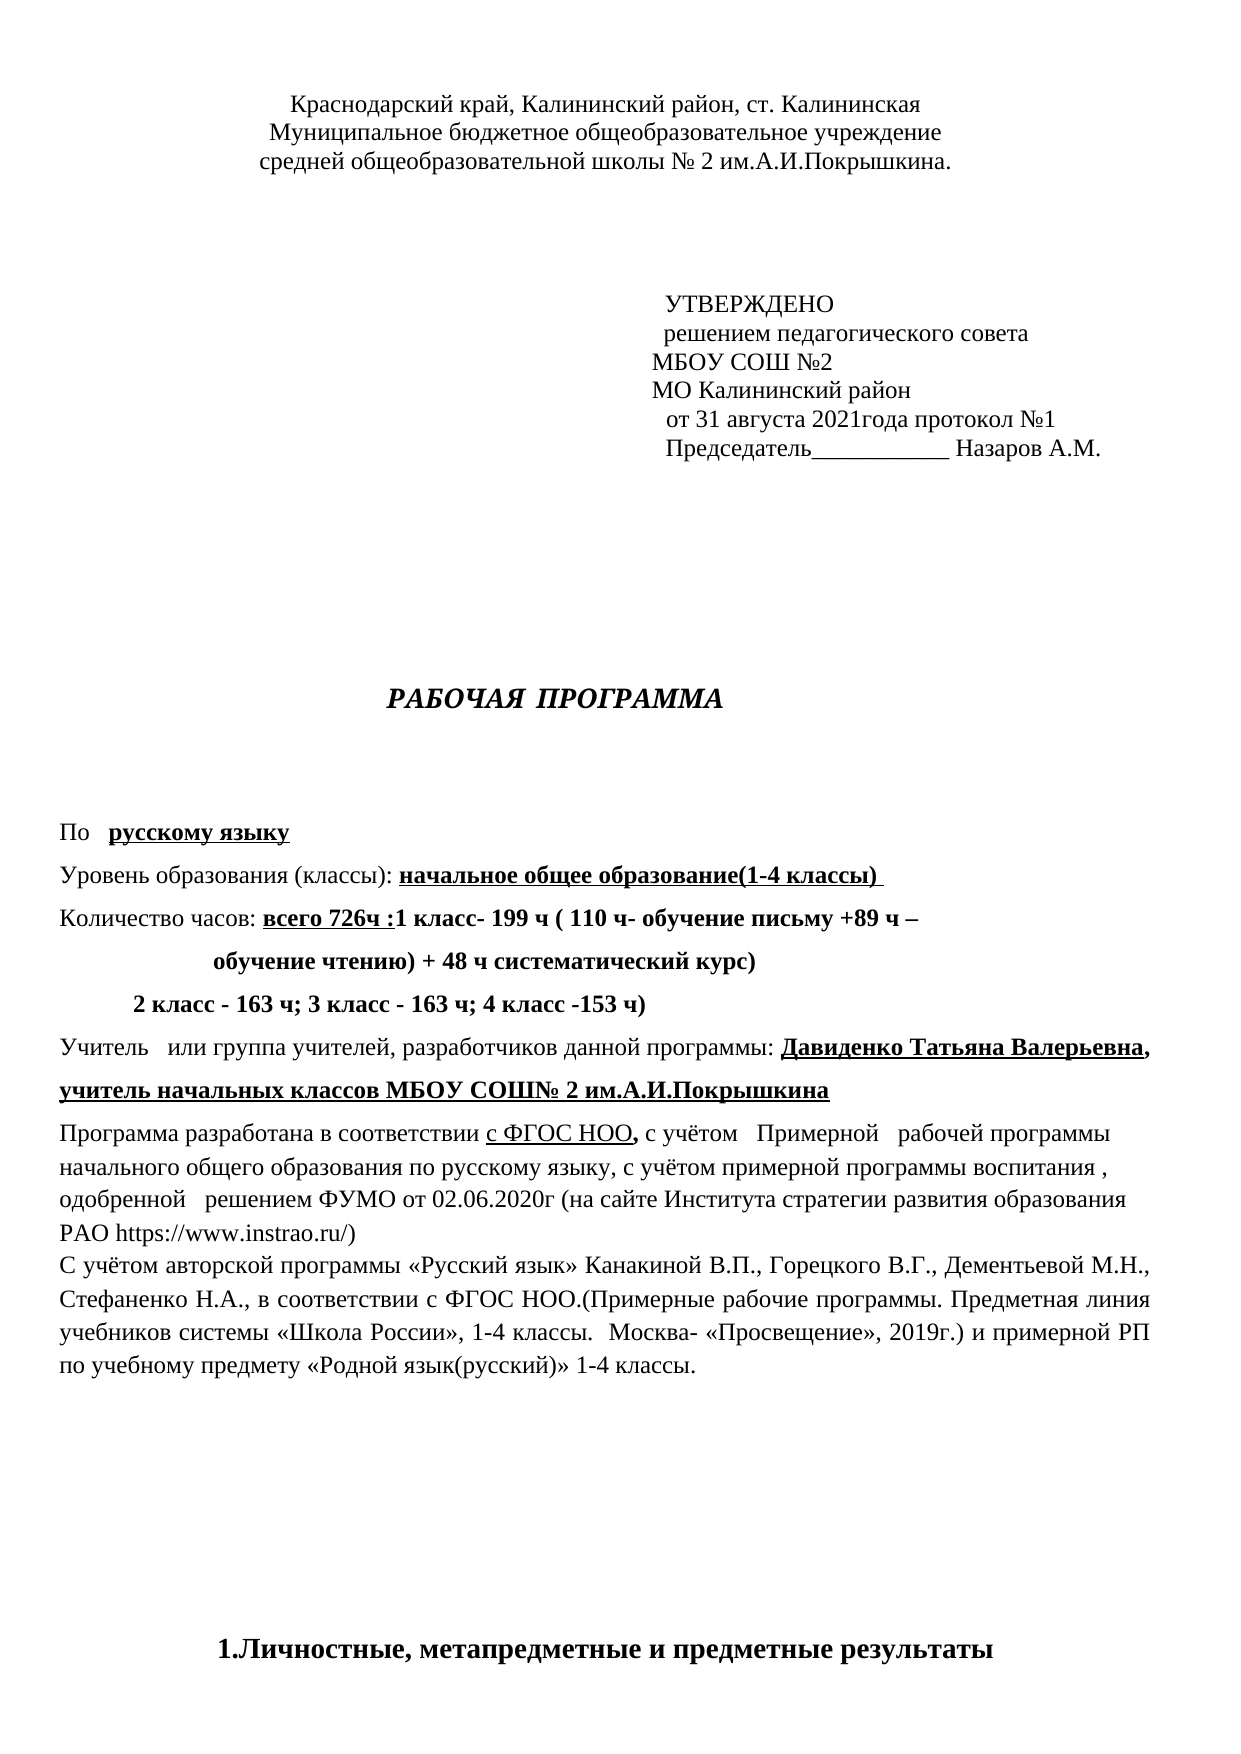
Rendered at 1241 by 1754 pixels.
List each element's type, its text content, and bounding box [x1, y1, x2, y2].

text от 31 августа 2021года протокол №1 [502, 404, 1152, 433]
text Краснодарский край, Калининский район, ст. Калининская [59, 89, 1152, 117]
text Программа разработана в соответствии с ФГОС НОО, с учётом Примерной рабочей программы начального общего образования по русскому языку, с учётом примерной программы воспитания , одобренной решением ФУМО от 02.06.2020г (на сайте Института стратегии развития образования РАО https://www.instrao.ru/) [59, 1118, 1152, 1246]
text Учитель или группа учителей, разработчиков данной программы: Давиденко Татьяна Валерьевна, учитель начальных классов МБОУ СОШ№ 2 им.А.И.Покрышкина [59, 1032, 1152, 1104]
text УТВЕРЖДЕНО [59, 289, 1152, 318]
text 1.Личностные, метапредметные и предметные результаты [59, 1631, 1152, 1665]
text средней общеобразовательной школы № 2 им.А.И.Покрышкина. [59, 146, 1152, 175]
text Уровень образования (классы): начальное общее образование(1-4 классы) [59, 860, 1152, 888]
text По русскому языку [59, 817, 1152, 845]
text обучение чтению) + 48 ч систематический курс) [59, 946, 1152, 975]
text Количество часов: всего 726ч :1 класс- 199 ч ( 110 ч- обучение письму +89 ч – [59, 903, 1152, 932]
text РАБОЧАЯ ПРОГРАММА [59, 684, 1152, 715]
text МО Калининский район [502, 375, 1152, 404]
text С учётом авторской программы «Русский язык» Канакиной В.П., Горецкого В.Г., Дементьевой М.Н., Стефаненко Н.А., в соответствии с ФГОС НОО.(Примерные рабочие программы. Предметная линия учебников системы «Школа России», 1-4 классы. Москва- «Просвещение», 2019г.) и примерной РП по учебному предмету «Родной язык(русский)» 1-4 классы. [59, 1251, 1152, 1378]
text решением педагогического совета [59, 318, 1152, 347]
text Председатель___________ Назаров А.М. [59, 433, 1152, 462]
text Муниципальное бюджетное общеобразовательное учреждение [59, 117, 1152, 146]
text 2 класс - 163 ч; 3 класс - 163 ч; 4 класс -153 ч) [59, 989, 1152, 1018]
text МБОУ СОШ №2 [502, 347, 1152, 375]
